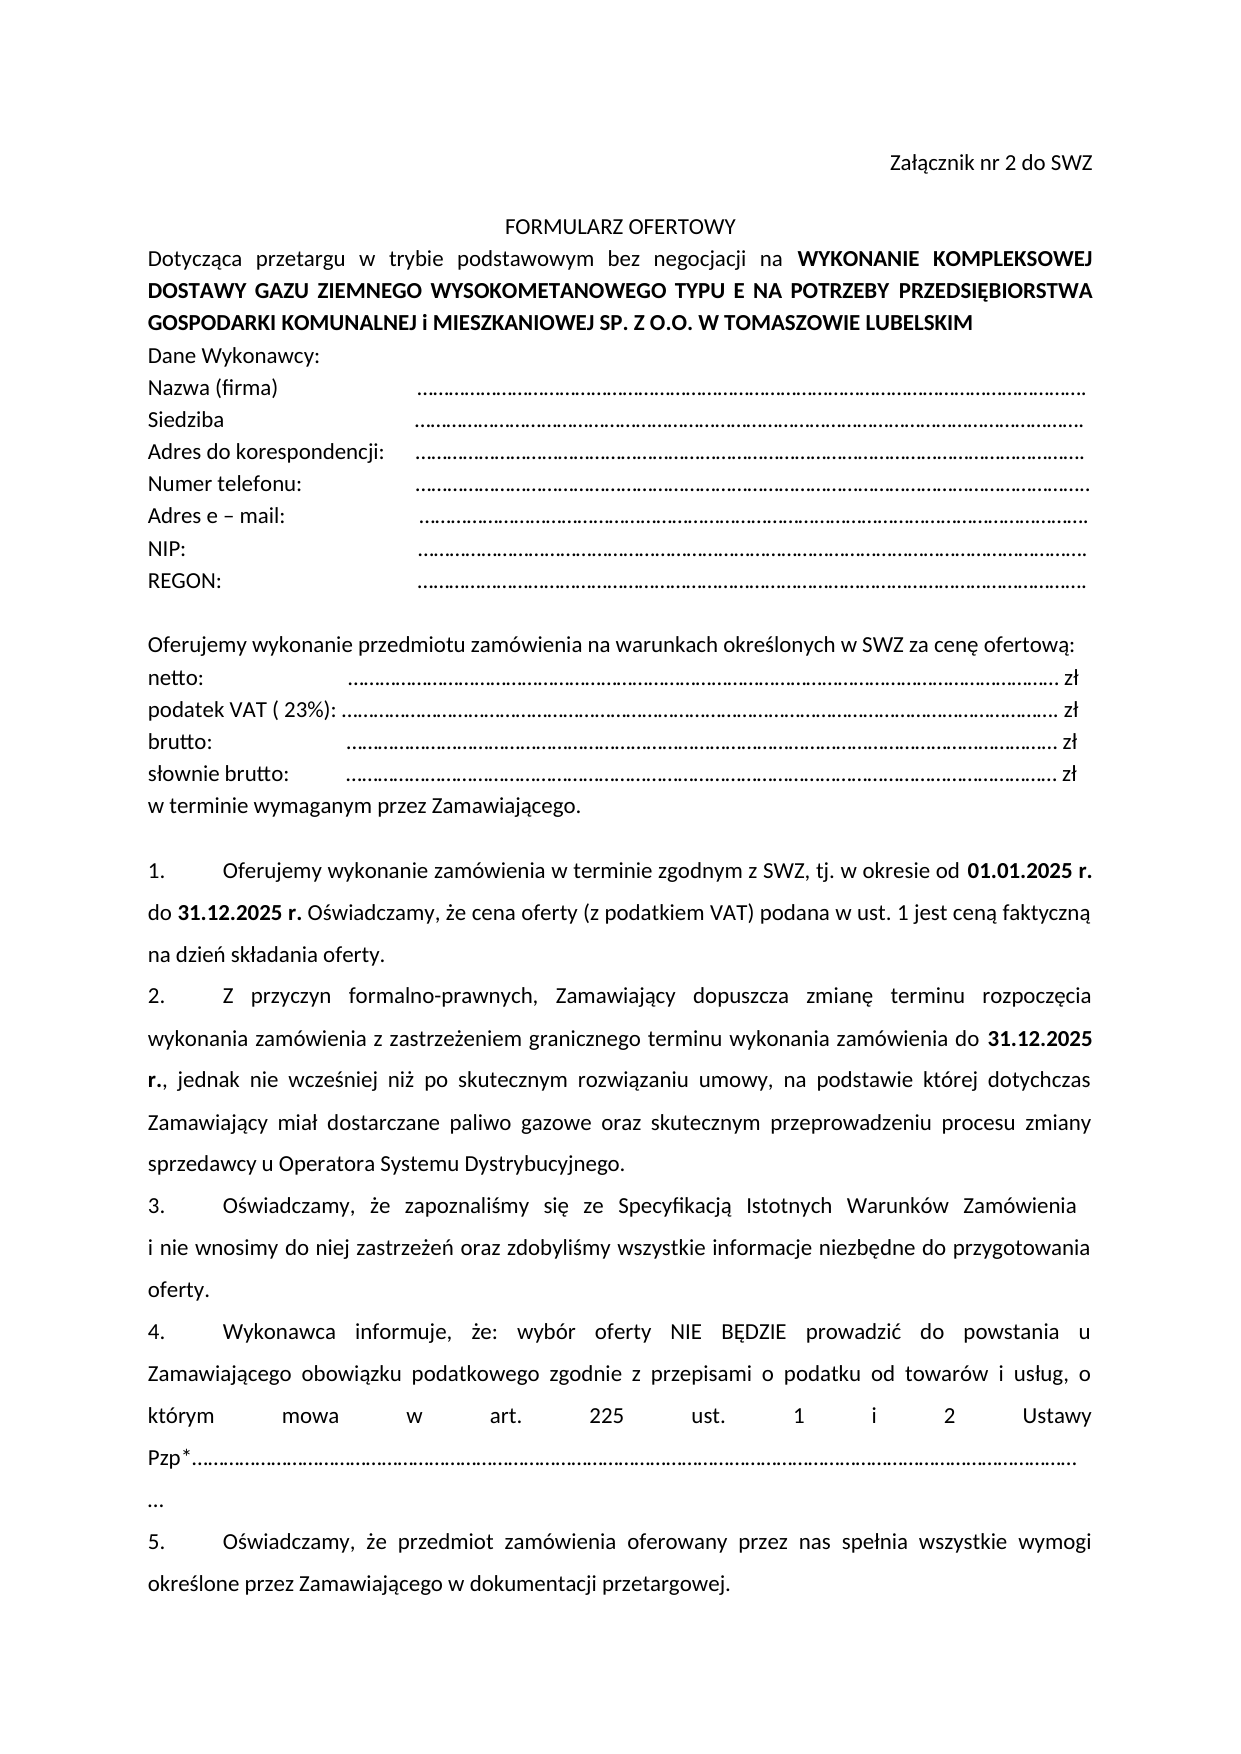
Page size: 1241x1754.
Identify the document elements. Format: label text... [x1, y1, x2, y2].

list Wykonawca informuje, że: wybór oferty NIE BĘDZIE prowadzić do powstania u Zamawiającego obowiązku podatkowego zgodnie z przepisami o podatku od towarów i usług, o którym mowa w art. 225 ust. 1 i 2 Ustawy Pzp*……………………………………………………………………………………………………………………………………………………… [148, 1317, 1093, 1513]
text Adres do korespondencji: ………………………………………………………………………………………………………………. [148, 437, 1093, 465]
text NIP: ………………………………………………………………………………………………………………. [148, 534, 1093, 562]
text Adres e – mail: ………………………………………………………………………………………………………………. [148, 502, 1093, 530]
text Dane Wykonawcy: [148, 341, 1093, 369]
text Nazwa (firma) ………………………………………………………………………………………………………………. [148, 373, 1093, 401]
list Z przyczyn formalno-prawnych, Zamawiający dopuszcza zmianę terminu rozpoczęcia wykonania zamówienia z zastrzeżeniem granicznego terminu wykonania zamówienia do 31.12.2025 r., jednak nie wcześniej niż po skutecznym rozwiązaniu umowy, na podstawie której dotychczas Zamawiający miał dostarczane paliwo gazowe oraz skutecznym przeprowadzeniu procesu zmiany sprzedawcy u Operatora Systemu Dystrybucyjnego. [148, 982, 1093, 1178]
text w terminie wymaganym przez Zamawiającego. [148, 791, 1093, 819]
text słownie brutto: ……………………………………………………………………………………………………………………… zł [148, 759, 1093, 787]
text Oferujemy wykonanie przedmiotu zamówienia na warunkach określonych w SWZ za cenę ofertową: [148, 630, 1093, 658]
text Załącznik nr 2 do SWZ [148, 148, 1093, 176]
text REGON: ………………………………………………………………………………………………………………. [148, 566, 1093, 594]
list Oświadczamy, że przedmiot zamówienia oferowany przez nas spełnia wszystkie wymogi określone przez Zamawiającego w dokumentacji przetargowej. [148, 1527, 1093, 1597]
text Siedziba ………………………………………………………………………………………………………………. [148, 405, 1093, 433]
text Numer telefonu: ……………………………………………………………………………………………………………….. [148, 469, 1093, 497]
text FORMULARZ OFERTOWY [148, 212, 1093, 240]
list Oświadczamy, że zapoznaliśmy się ze Specyfikacją Istotnych Warunków Zamówienia i nie wnosimy do niej zastrzeżeń oraz zdobyliśmy wszystkie informacje niezbędne do przygotowania oferty. [148, 1192, 1093, 1303]
list Oferujemy wykonanie zamówienia w terminie zgodnym z SWZ, tj. w okresie od 01.01.2025 r. do 31.12.2025 r. Oświadczamy, że cena oferty (z podatkiem VAT) podana w ust. 1 jest ceną faktyczną na dzień składania oferty. [148, 856, 1093, 968]
text podatek VAT ( 23%): ………………………………………………………………………………………………………………………. zł [148, 695, 1093, 723]
text netto: ……………………………………………………………………………………………………………………… zł [148, 663, 1093, 691]
text brutto: ……………………………………………………………………………………………………………………… zł [148, 727, 1093, 755]
text Dotycząca przetargu w trybie podstawowym bez negocjacji na WYKONANIE KOMPLEKSOWEJ DOSTAWY GAZU ZIEMNEGO WYSOKOMETANOWEGO TYPU E NA POTRZEBY PRZEDSIĘBIORSTWA GOSPODARKI KOMUNALNEJ i MIESZKANIOWEJ SP. Z O.O. W TOMASZOWIE LUBELSKIM [148, 244, 1093, 337]
